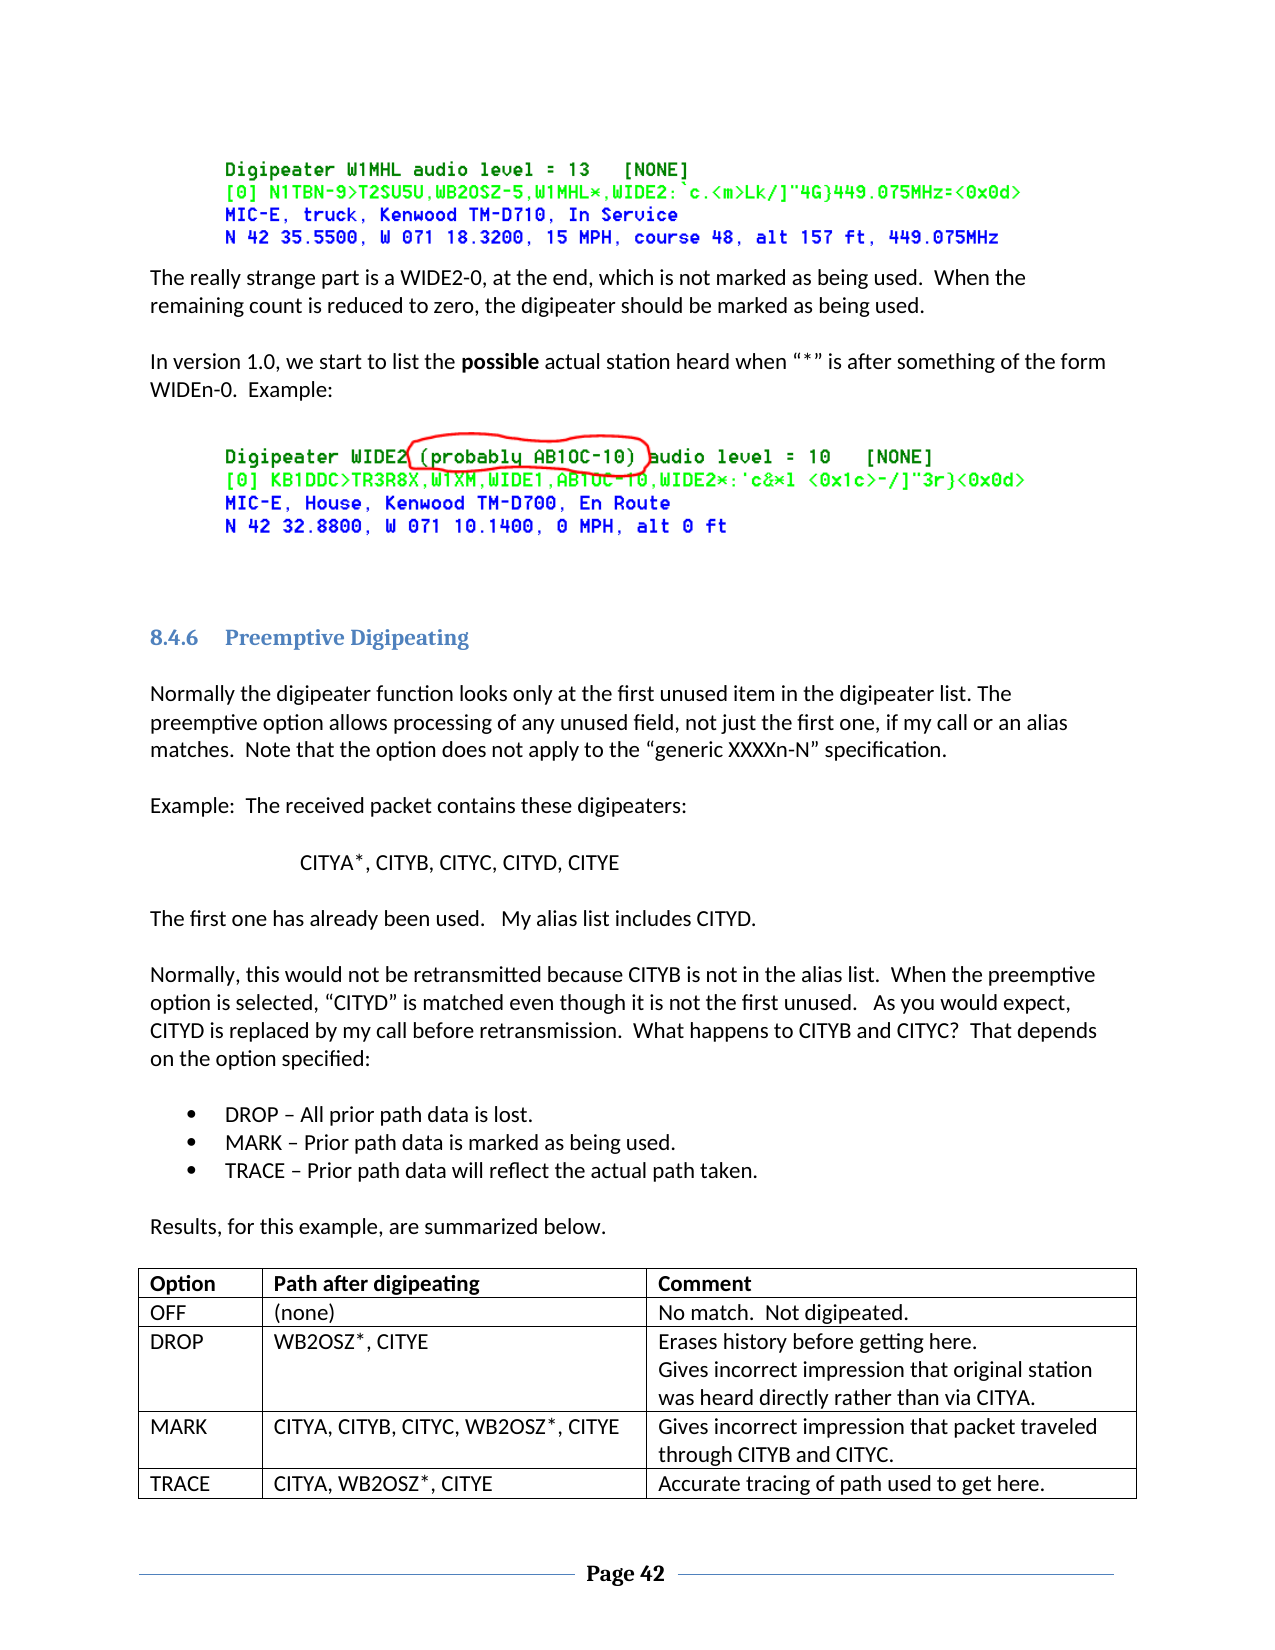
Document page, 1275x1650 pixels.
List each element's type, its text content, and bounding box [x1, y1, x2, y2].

table_cell TRACE [139, 1469, 262, 1497]
table_header Comment [647, 1269, 1136, 1297]
table_cell DROP [139, 1327, 262, 1411]
table_cell No match. Not digipeated. [647, 1298, 1136, 1326]
list TRACE – Prior path data will reflect the actual path taken. [187, 1156, 1125, 1184]
table_header Path after digipeating [263, 1269, 646, 1297]
table_cell CITYA, WB2OSZ*, CITYE [263, 1469, 646, 1497]
list DROP – All prior path data is lost. [187, 1100, 1125, 1128]
table_cell Erases history before getting here. Gives incorrect impression that original station was heard directly rather than via CITYA. [647, 1327, 1136, 1411]
text Normally, this would not be retransmitted because CITYB is not in the alias list. When the preemptive option is selected, “CITYD” is matched even though it is not the first unused. As you would expect, CITYD is replaced by my call before retransmission. What happens to CITYB and CITYC? That depends on the option specified: [150, 960, 1125, 1072]
table_cell Accurate tracing of path used to get here. [647, 1469, 1136, 1497]
text Results, for this example, are summarized below. [150, 1212, 1125, 1240]
text In version 1.0, we start to list the possible actual station heard when “*” is after something of the form WIDEn-0. Example: [150, 347, 1125, 403]
text Example: The received packet contains these digipeaters: [150, 792, 1125, 820]
list MARK – Prior path data is marked as being used. [187, 1128, 1125, 1156]
table_cell WB2OSZ*, CITYE [263, 1327, 646, 1411]
table_cell OFF [139, 1298, 262, 1326]
table_cell Gives incorrect impression that packet traveled through CITYB and CITYC. [647, 1412, 1136, 1468]
text Normally the digipeater function looks only at the first unused item in the digipeater list. The preemptive option allows processing of any unused field, not just the first one, if my call or an alias matches. Note that the option does not apply to the “generic XXXXn-N” specification. [150, 679, 1125, 764]
text The first one has already been used. My alias list includes CITYD. [150, 904, 1125, 932]
table_cell MARK [139, 1412, 262, 1468]
picture [225, 150, 1050, 264]
picture [225, 431, 1047, 549]
subtitle Preemptive Digipeating [150, 625, 1125, 652]
table_cell CITYA, CITYB, CITYC, WB2OSZ*, CITYE [263, 1412, 646, 1468]
text CITYA*, CITYB, CITYC, CITYD, CITYE [150, 848, 1125, 876]
table_header Option [139, 1269, 262, 1297]
table_cell (none) [263, 1298, 646, 1326]
text The really strange part is a WIDE2-0, at the end, which is not marked as being used. When the remaining count is reduced to zero, the digipeater should be marked as being used. [150, 263, 1125, 319]
